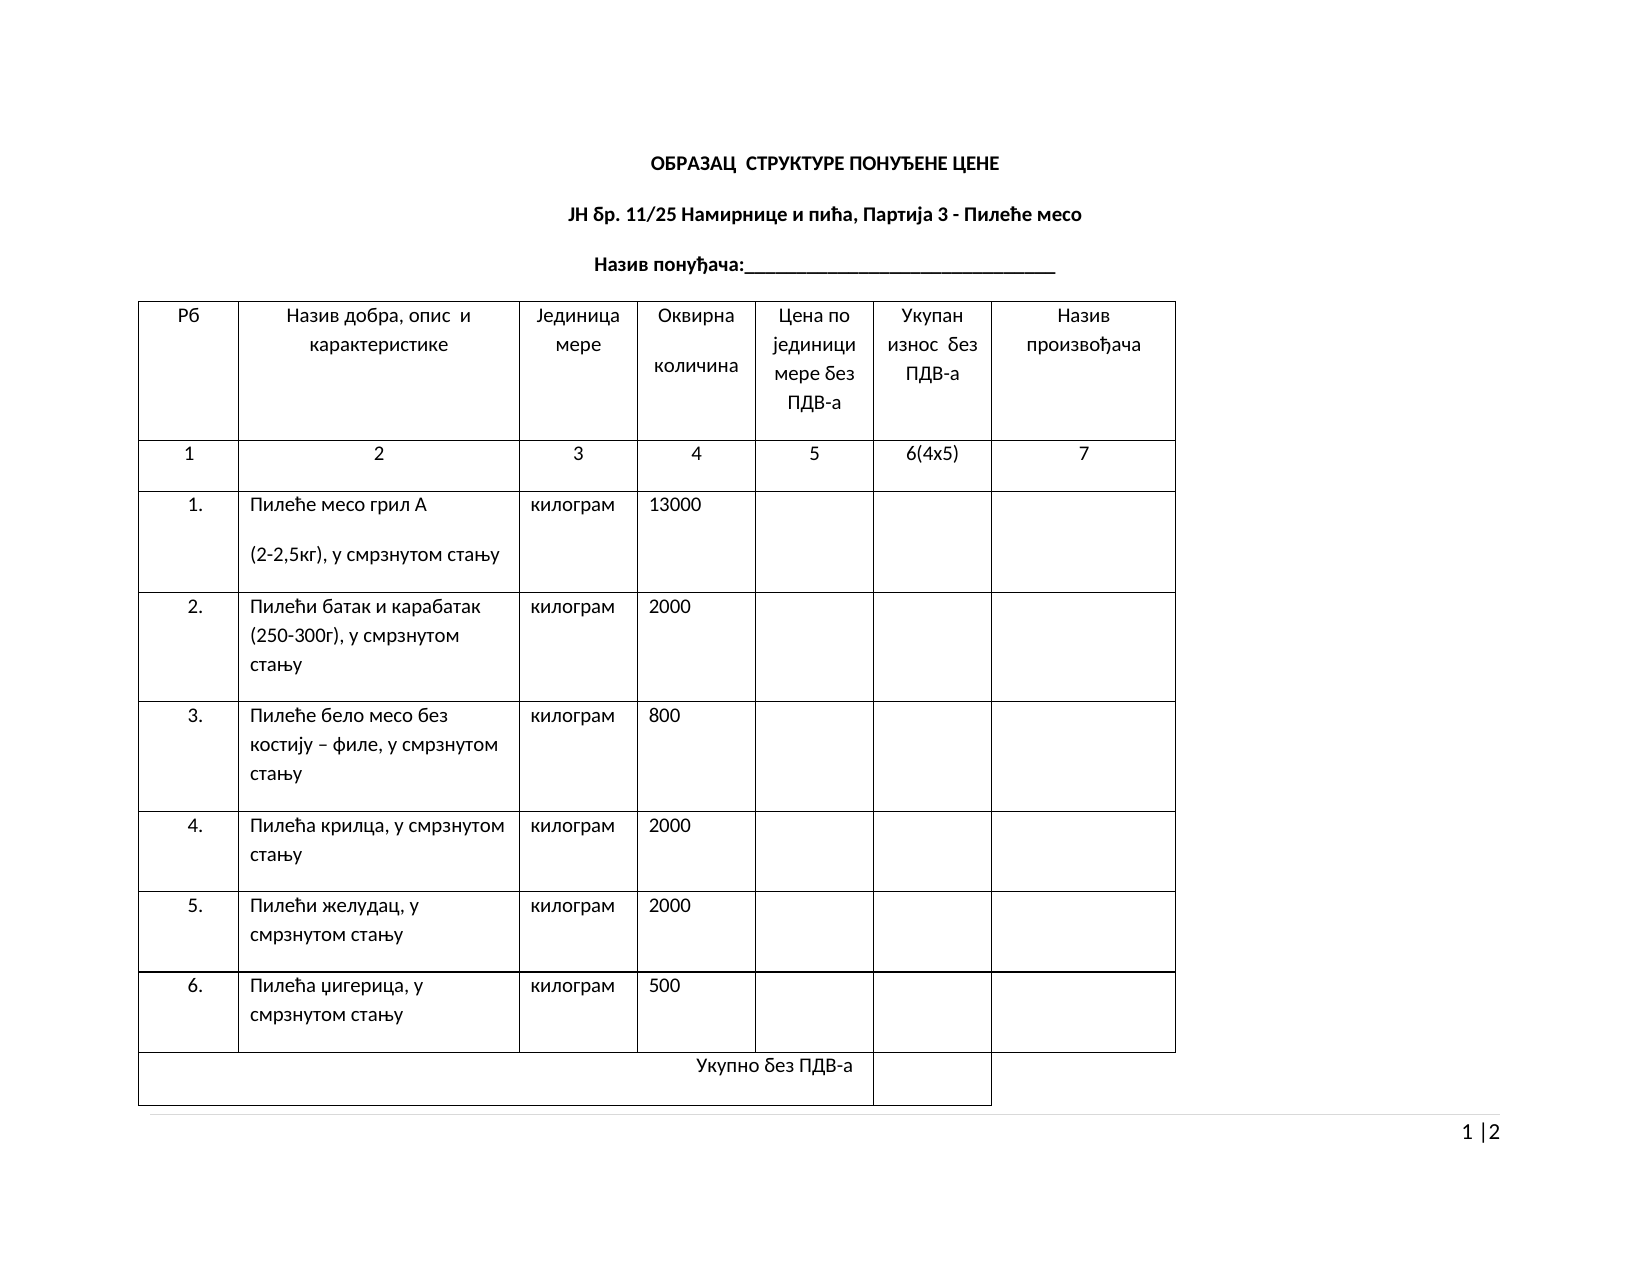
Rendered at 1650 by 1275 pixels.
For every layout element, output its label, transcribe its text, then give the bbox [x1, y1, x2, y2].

table_cell [874, 1053, 991, 1105]
table_cell [874, 593, 991, 701]
table_cell Пилеће бело месо без костију – филе, у смрзнутом стању [239, 702, 519, 811]
table_cell килограм [520, 593, 637, 701]
table_cell 13000 [638, 492, 755, 592]
table_cell 7 [992, 441, 1175, 491]
table_cell 2 [239, 441, 519, 491]
table_cell [992, 973, 1175, 1052]
table_cell [756, 593, 873, 701]
table_cell 3 [520, 441, 637, 491]
table_cell [756, 812, 873, 891]
table_header Укупан износ без ПДВ-а [874, 302, 991, 439]
table_cell [874, 973, 991, 1052]
table_header Цена по јединици мере без ПДВ-а [756, 302, 873, 439]
table_cell 1 [139, 441, 238, 491]
table_cell [139, 593, 238, 701]
table_cell килограм [520, 702, 637, 811]
table_cell Укупно без ПДВ-а [139, 1053, 873, 1105]
table_header Назив добра, опис и карактеристике [239, 302, 519, 439]
table_cell [874, 812, 991, 891]
table_cell [139, 973, 238, 1052]
table_cell [874, 492, 991, 592]
text ЈН бр. 11/25 Намирнице и пића, Партија 3 - Пилеће месо [150, 201, 1500, 226]
table_cell килограм [520, 492, 637, 592]
table_cell Пилећа крилца, у смрзнутом стању [239, 812, 519, 891]
table_cell Пилећа џигерица, у смрзнутом стању [239, 973, 519, 1052]
table_cell Пилећи батак и карабатак (250-300г), у смрзнутом стању [239, 593, 519, 701]
table_cell [992, 492, 1175, 592]
table_cell [992, 593, 1175, 701]
table_cell 6(4х5) [874, 441, 991, 491]
table_cell [992, 812, 1175, 891]
table_cell килограм [520, 973, 637, 1052]
table_cell килограм [520, 812, 637, 891]
table_cell [139, 892, 238, 971]
table_cell [756, 702, 873, 811]
table_cell 5 [756, 441, 873, 491]
table_cell 500 [638, 973, 755, 1052]
table_header Јединица мере [520, 302, 637, 439]
table_cell [874, 892, 991, 971]
table_cell [756, 973, 873, 1052]
table_cell 2000 [638, 892, 755, 971]
table_cell 2000 [638, 812, 755, 891]
table_cell [992, 702, 1175, 811]
table_header Оквирна количина [638, 302, 755, 439]
text ОБРАЗАЦ СТРУКТУРЕ ПОНУЂЕНЕ ЦЕНЕ [150, 150, 1500, 175]
table_cell 800 [638, 702, 755, 811]
table_cell 4 [638, 441, 755, 491]
table_cell [139, 702, 238, 811]
table_cell [874, 702, 991, 811]
table_cell [992, 892, 1175, 971]
table_cell [756, 492, 873, 592]
table_cell 2000 [638, 593, 755, 701]
table_cell Пилеће месо грил А (2-2,5кг), у смрзнутом стању [239, 492, 519, 592]
table_cell [139, 812, 238, 891]
table_cell [139, 492, 238, 592]
table_header Назив произвођача [992, 302, 1175, 439]
table_cell килограм [520, 892, 637, 971]
text Назив понуђача:______________________________ [150, 251, 1500, 276]
table_header Рб [139, 302, 238, 439]
table_cell [756, 892, 873, 971]
table_cell Пилећи желудац, у смрзнутом стању [239, 892, 519, 971]
